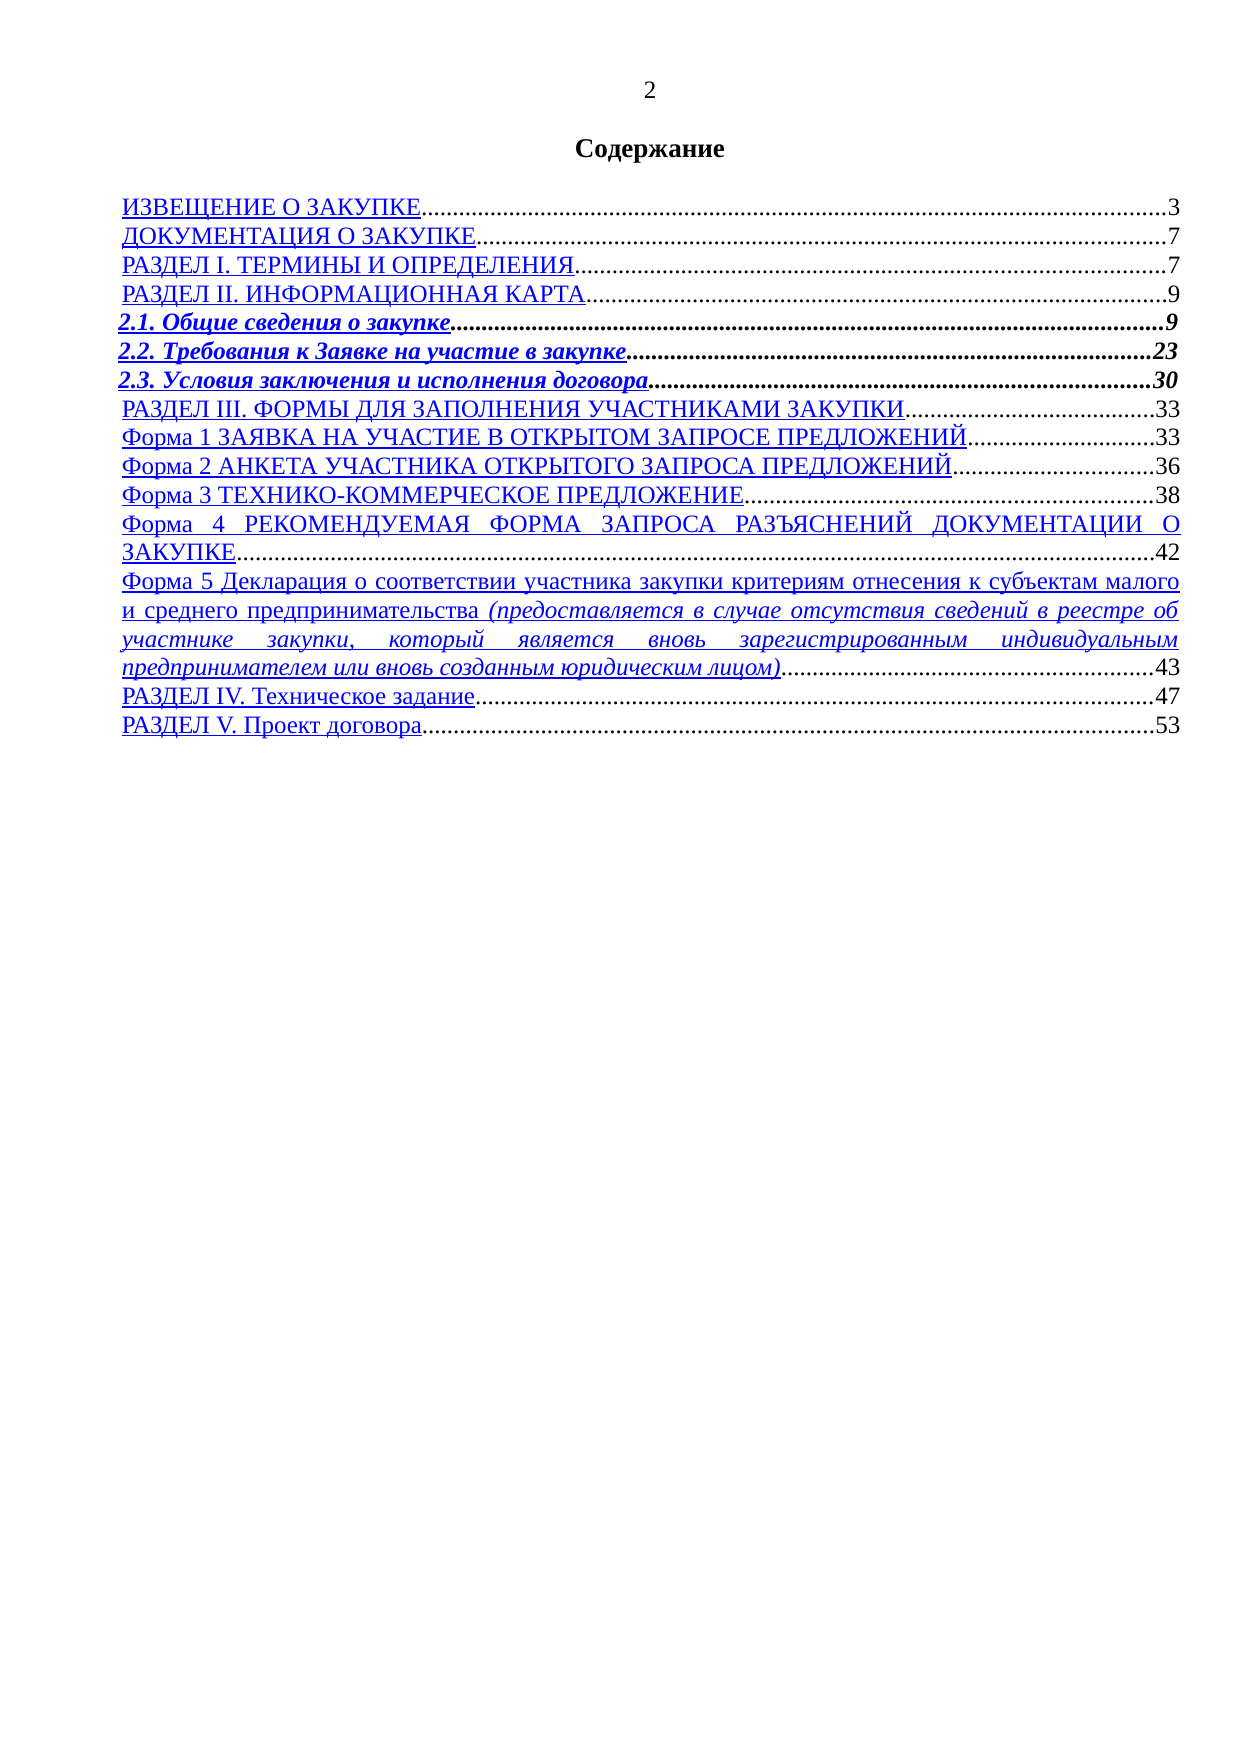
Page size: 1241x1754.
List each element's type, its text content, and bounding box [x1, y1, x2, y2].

text 2.3. Условия заключения и исполнения договора 30 [118, 365, 1181, 394]
text Форма 4 РЕКОМЕНДУЕМАЯ ФОРМА ЗАПРОСА РАЗЪЯСНЕНИЙ ДОКУМЕНТАЦИИ О ЗАКУПКЕ 42 [122, 535, 1181, 566]
text ИЗВЕЩЕНИЕ О ЗАКУПКЕ 3 [122, 192, 1181, 221]
text Форма 4 РЕКОМЕНДУЕМАЯ ФОРМА ЗАПРОСА РАЗЪЯСНЕНИЙ ДОКУМЕНТАЦИИ О ЗАКУПКЕ 42 [122, 509, 1181, 534]
text Содержание [118, 132, 1181, 164]
text 2.1. Общие сведения о закупке 9 [118, 307, 1181, 336]
text РАЗДЕЛ III. ФОРМЫ ДЛЯ ЗАПОЛНЕНИЯ УЧАСТНИКАМИ ЗАКУПКИ 33 [122, 394, 1181, 422]
text Форма 5 Декларация о соответствии участника закупки критериям отнесения к субъектам малого и среднего предпринимательства (предоставляется в случае отсутствия сведений в реестре об участнике закупки, который является вновь зарегистрированным индивидуальным предпринимателем или вновь созданным юридическим лицом) 43 [122, 566, 1181, 681]
text 2.2. Требования к Заявке на участие в закупке 23 [118, 336, 1181, 365]
text РАЗДЕЛ IV. Техническое задание 47 [122, 681, 1181, 710]
text РАЗДЕЛ V. Проект договора 53 [122, 710, 1181, 739]
text Форма 3 ТЕХНИКО-КОММЕРЧЕСКОЕ ПРЕДЛОЖЕНИЕ 38 [122, 480, 1181, 509]
text РАЗДЕЛ II. ИНФОРМАЦИОННАЯ КАРТА 9 [122, 279, 1181, 307]
text Форма 1 ЗАЯВКА НА УЧАСТИЕ В ОТКРЫТОМ ЗАПРОСЕ ПРЕДЛОЖЕНИЙ 33 [122, 422, 1181, 451]
text РАЗДЕЛ I. ТЕРМИНЫ И ОПРЕДЕЛЕНИЯ 7 [122, 250, 1181, 279]
text ДОКУМЕНТАЦИЯ О ЗАКУПКЕ 7 [122, 221, 1181, 250]
text Форма 2 АНКЕТА УЧАСТНИКА ОТКРЫТОГО ЗАПРОСА ПРЕДЛОЖЕНИЙ 36 [122, 451, 1181, 480]
